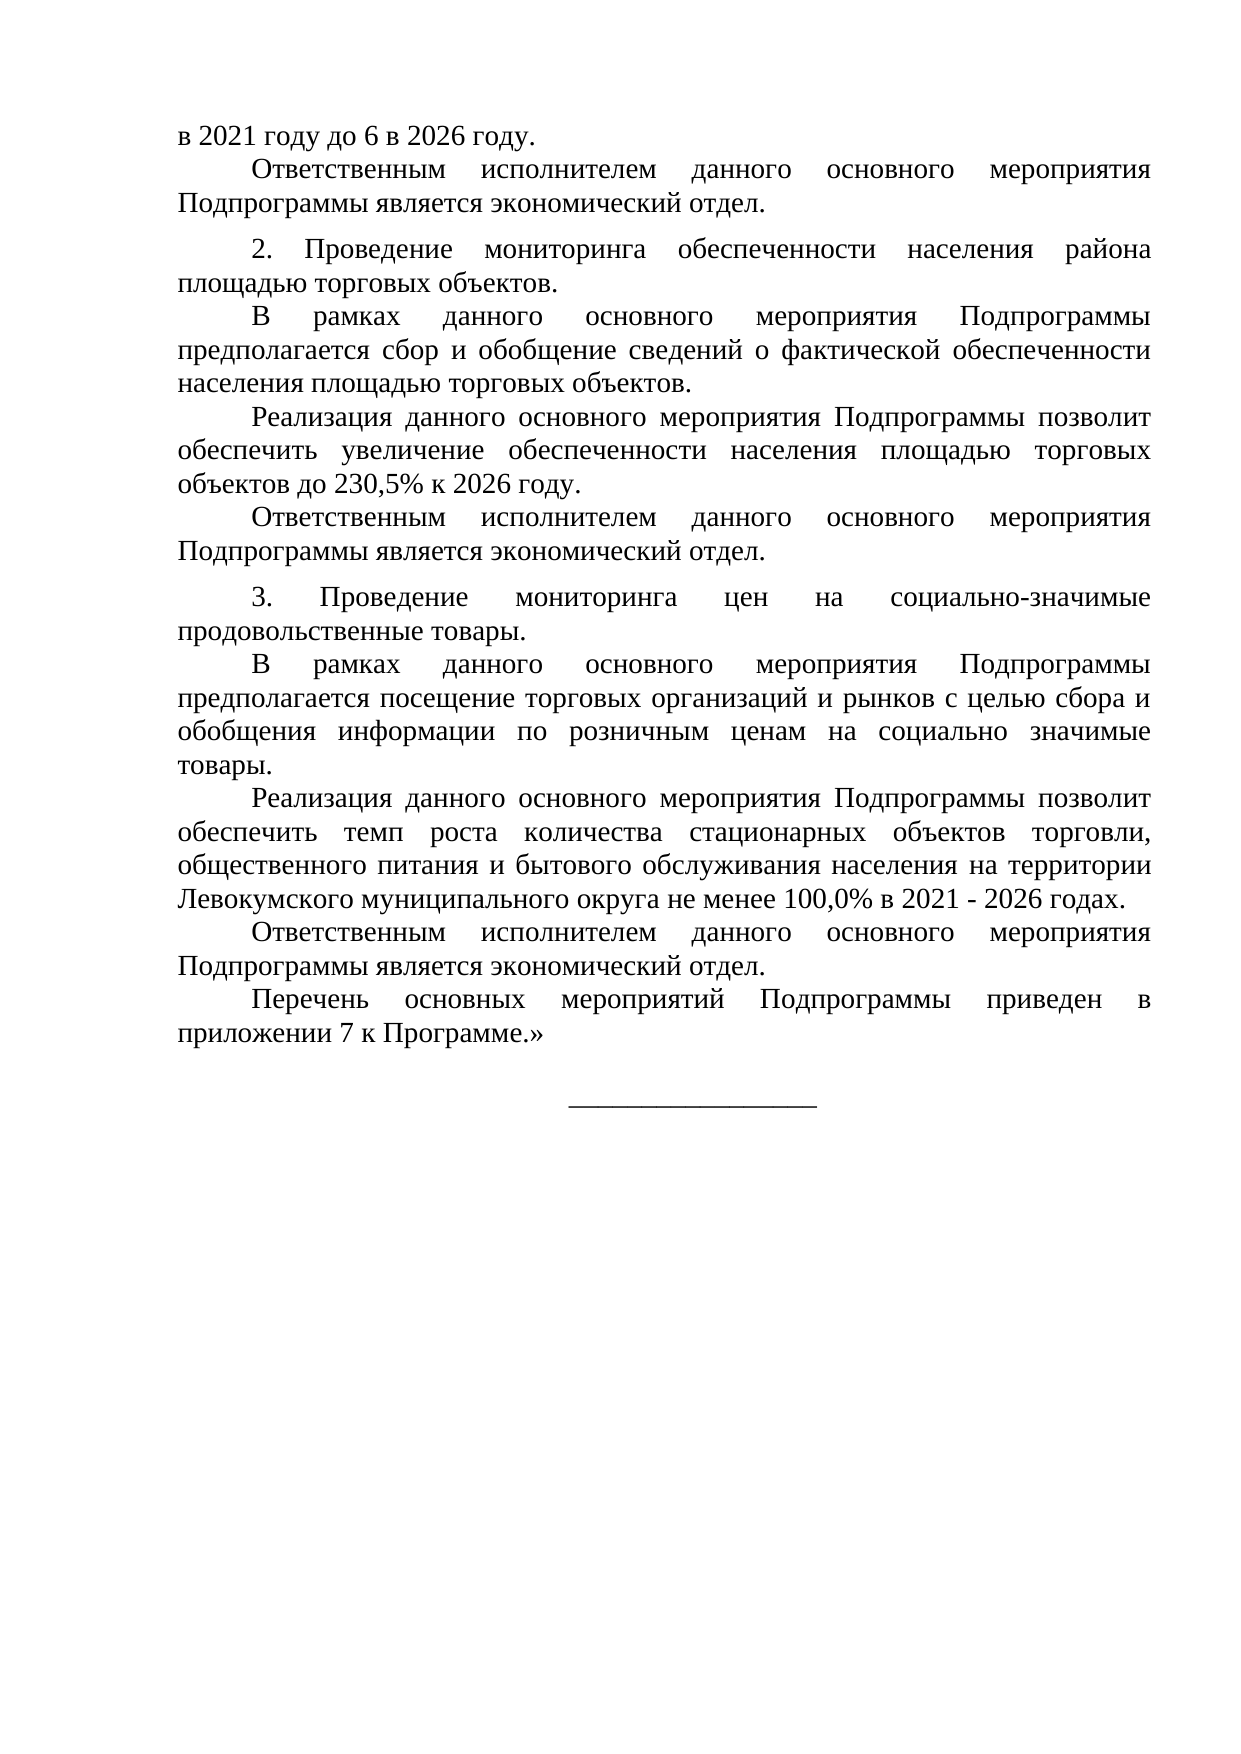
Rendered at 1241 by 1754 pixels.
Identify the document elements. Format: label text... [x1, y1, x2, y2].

text Ответственным исполнителем данного основного мероприятия Подпрограммы является экономический отдел. [177, 499, 1152, 567]
text 2. Проведение мониторинга обеспеченности населения района площадью торговых объектов. [177, 231, 1152, 298]
text Перечень основных мероприятий Подпрограммы приведен в приложении 7 к Программе.» [177, 982, 1152, 1049]
text _________________ [177, 1077, 1152, 1110]
text Реализация данного основного мероприятия Подпрограммы позволит обеспечить увеличение обеспеченности населения площадью торговых объектов до 230,5% к 2026 году. [177, 399, 1152, 499]
text 3. Проведение мониторинга цен на социально-значимые продовольственные товары. [177, 579, 1152, 646]
text В рамках данного основного мероприятия Подпрограммы предполагается сбор и обобщение сведений о фактической обеспеченности населения площадью торговых объектов. [177, 298, 1152, 399]
text Ответственным исполнителем данного основного мероприятия Подпрограммы является экономический отдел. [177, 914, 1152, 982]
text Реализация данного основного мероприятия Подпрограммы позволит обеспечить темп роста количества стационарных объектов торговли, общественного питания и бытового обслуживания населения на территории Левокумского муниципального округа не менее 100,0% в 2021 - 2026 годах. [177, 780, 1152, 914]
text В рамках данного основного мероприятия Подпрограммы предполагается посещение торговых организаций и рынков с целью сбора и обобщения информации по розничным ценам на социально значимые товары. [177, 646, 1152, 780]
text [177, 118, 1152, 152]
text Ответственным исполнителем данного основного мероприятия Подпрограммы является экономический отдел. [177, 152, 1152, 219]
